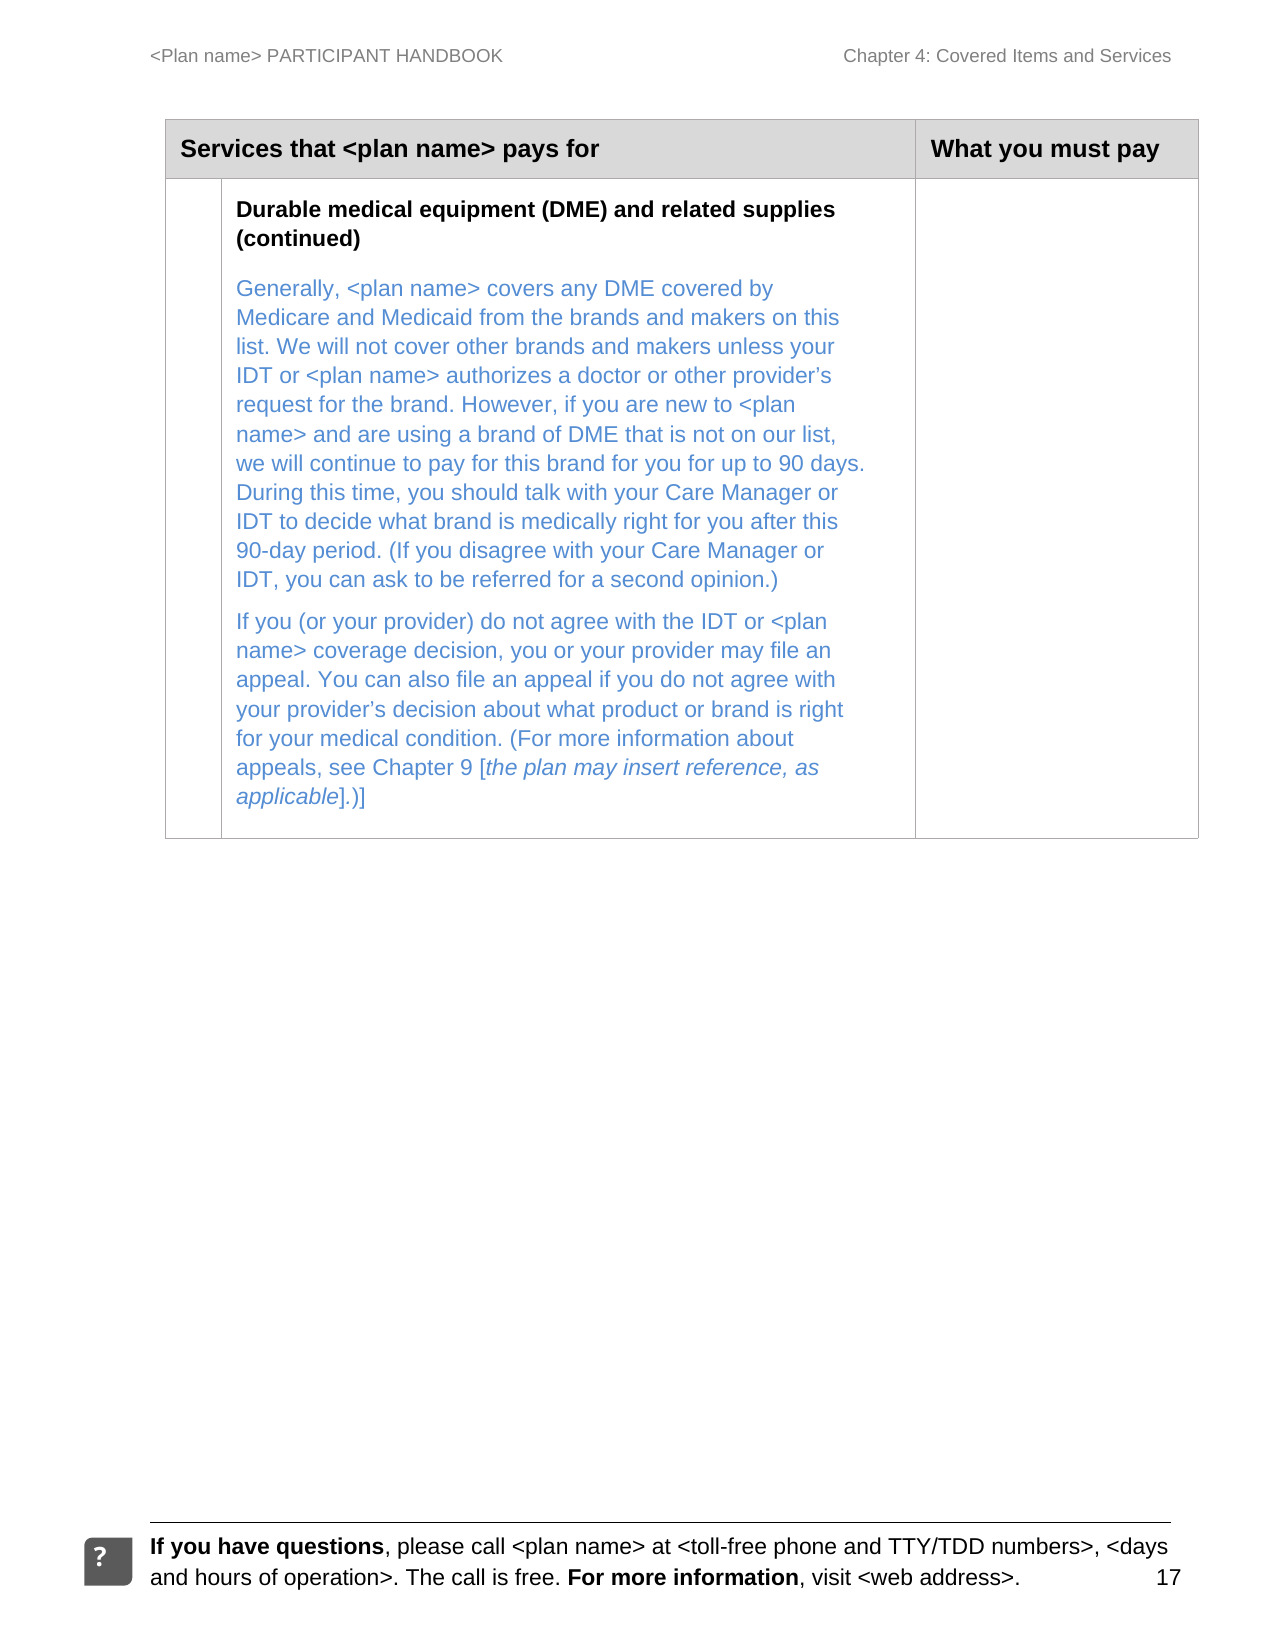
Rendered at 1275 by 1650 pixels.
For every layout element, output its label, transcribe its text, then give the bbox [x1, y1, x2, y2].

table_header Services that <plan name> pays for [166, 120, 915, 178]
table_cell [166, 179, 221, 838]
table_cell [916, 179, 1198, 838]
table_header What you must pay [916, 120, 1198, 178]
table_cell Durable medical equipment (DME) and related supplies (continued) Generally, <plan name> covers any DME covered by Medicare and Medicaid from the brands and makers on this list. We will not cover other brands and makers unless your IDT or <plan name> authorizes a doctor or other provider’s request for the brand. However, if you are new to <plan name> and are using a brand of DME that is not on our list, we will continue to pay for this brand for you for up to 90 days. During this time, you should talk with your Care Manager or IDT to decide what brand is medically right for you after this 90-day period. (If you disagree with your Care Manager or IDT, you can ask to be referred for a second opinion.) If you (or your provider) do not agree with the IDT or <plan name> coverage decision, you or your provider may file an appeal. You can also file an appeal if you do not agree with your provider’s decision about what product or brand is right for your medical condition. (For more information about appeals, see Chapter 9 [the plan may insert reference, as applicable].)] [222, 179, 915, 838]
